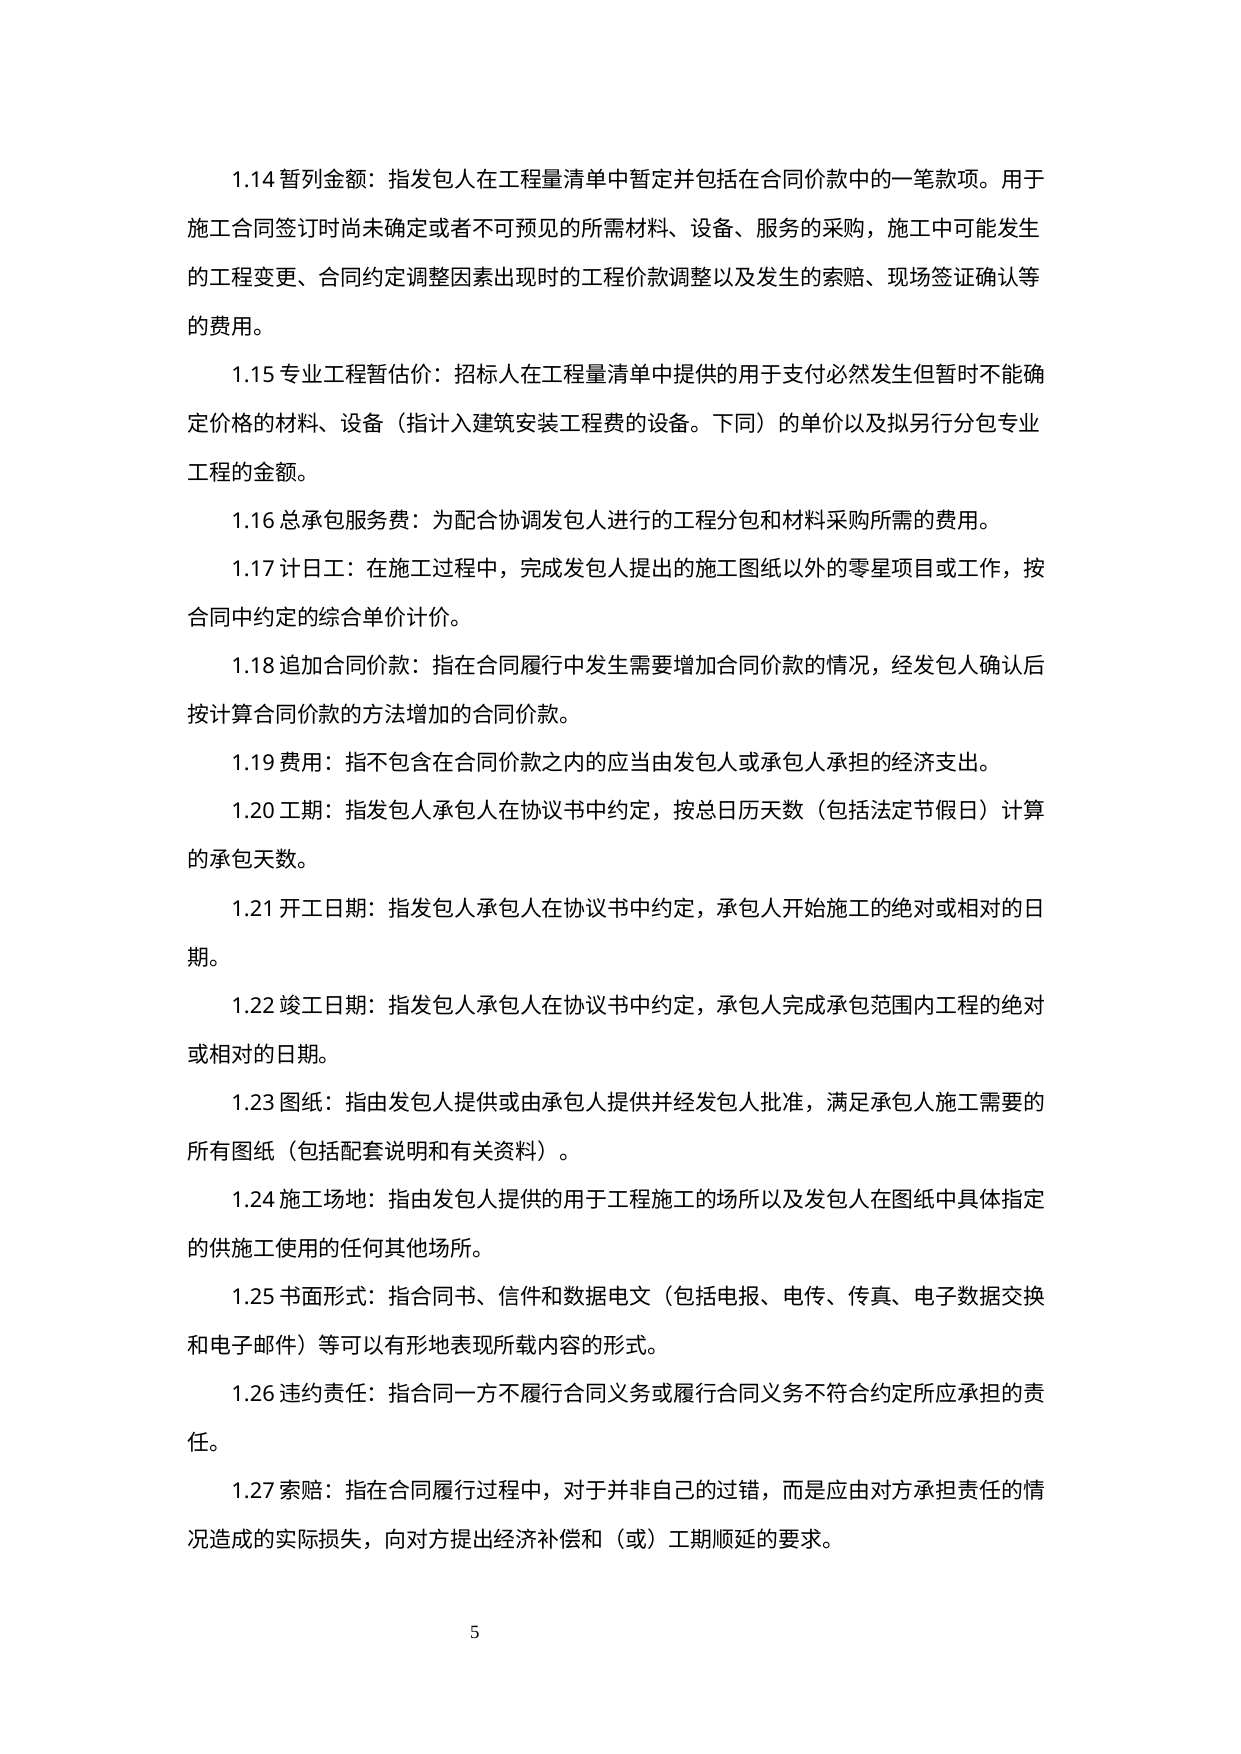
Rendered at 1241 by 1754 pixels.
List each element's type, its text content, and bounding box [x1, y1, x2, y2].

text 1.17计日工：在施工过程中，完成发包人提出的施工图纸以外的零星项目或工作，按合同中约定的综合单价计价。 [187, 551, 1053, 632]
text 1.27索赔：指在合同履行过程中，对于并非自己的过错，而是应由对方承担责任的情况造成的实际损失，向对方提出经济补偿和（或）工期顺延的要求。 [187, 1473, 1053, 1554]
text 1.26违约责任：指合同一方不履行合同义务或履行合同义务不符合约定所应承担的责任。 [187, 1376, 1053, 1457]
text 1.19费用：指不包含在合同价款之内的应当由发包人或承包人承担的经济支出。 [187, 745, 1053, 777]
text 1.18追加合同价款：指在合同履行中发生需要增加合同价款的情况，经发包人确认后按计算合同价款的方法增加的合同价款。 [187, 648, 1053, 729]
text 1.24施工场地：指由发包人提供的用于工程施工的场所以及发包人在图纸中具体指定的供施工使用的任何其他场所。 [187, 1182, 1053, 1263]
text 1.15专业工程暂估价：招标人在工程量清单中提供的用于支付必然发生但暂时不能确定价格的材料、设备（指计入建筑安装工程费的设备。下同）的单价以及拟另行分包专业工程的金额。 [187, 357, 1053, 487]
text 1.20工期：指发包人承包人在协议书中约定，按总日历天数（包括法定节假日）计算的承包天数。 [187, 793, 1053, 874]
text 1.16总承包服务费：为配合协调发包人进行的工程分包和材料采购所需的费用。 [187, 502, 1053, 535]
text 1.21开工日期：指发包人承包人在协议书中约定，承包人开始施工的绝对或相对的日期。 [187, 890, 1053, 972]
text 1.14暂列金额：指发包人在工程量清单中暂定并包括在合同价款中的一笔款项。用于施工合同签订时尚未确定或者不可预见的所需材料、设备、服务的采购，施工中可能发生的工程变更、合同约定调整因素出现时的工程价款调整以及发生的索赔、现场签证确认等的费用。 [187, 162, 1053, 341]
text 1.22竣工日期：指发包人承包人在协议书中约定，承包人完成承包范围内工程的绝对或相对的日期。 [187, 987, 1053, 1069]
text 1.23图纸：指由发包人提供或由承包人提供并经发包人批准，满足承包人施工需要的所有图纸（包括配套说明和有关资料）。 [187, 1084, 1053, 1166]
text 1.25书面形式：指合同书、信件和数据电文（包括电报、电传、传真、电子数据交换和电子邮件）等可以有形地表现所载内容的形式。 [187, 1279, 1053, 1360]
